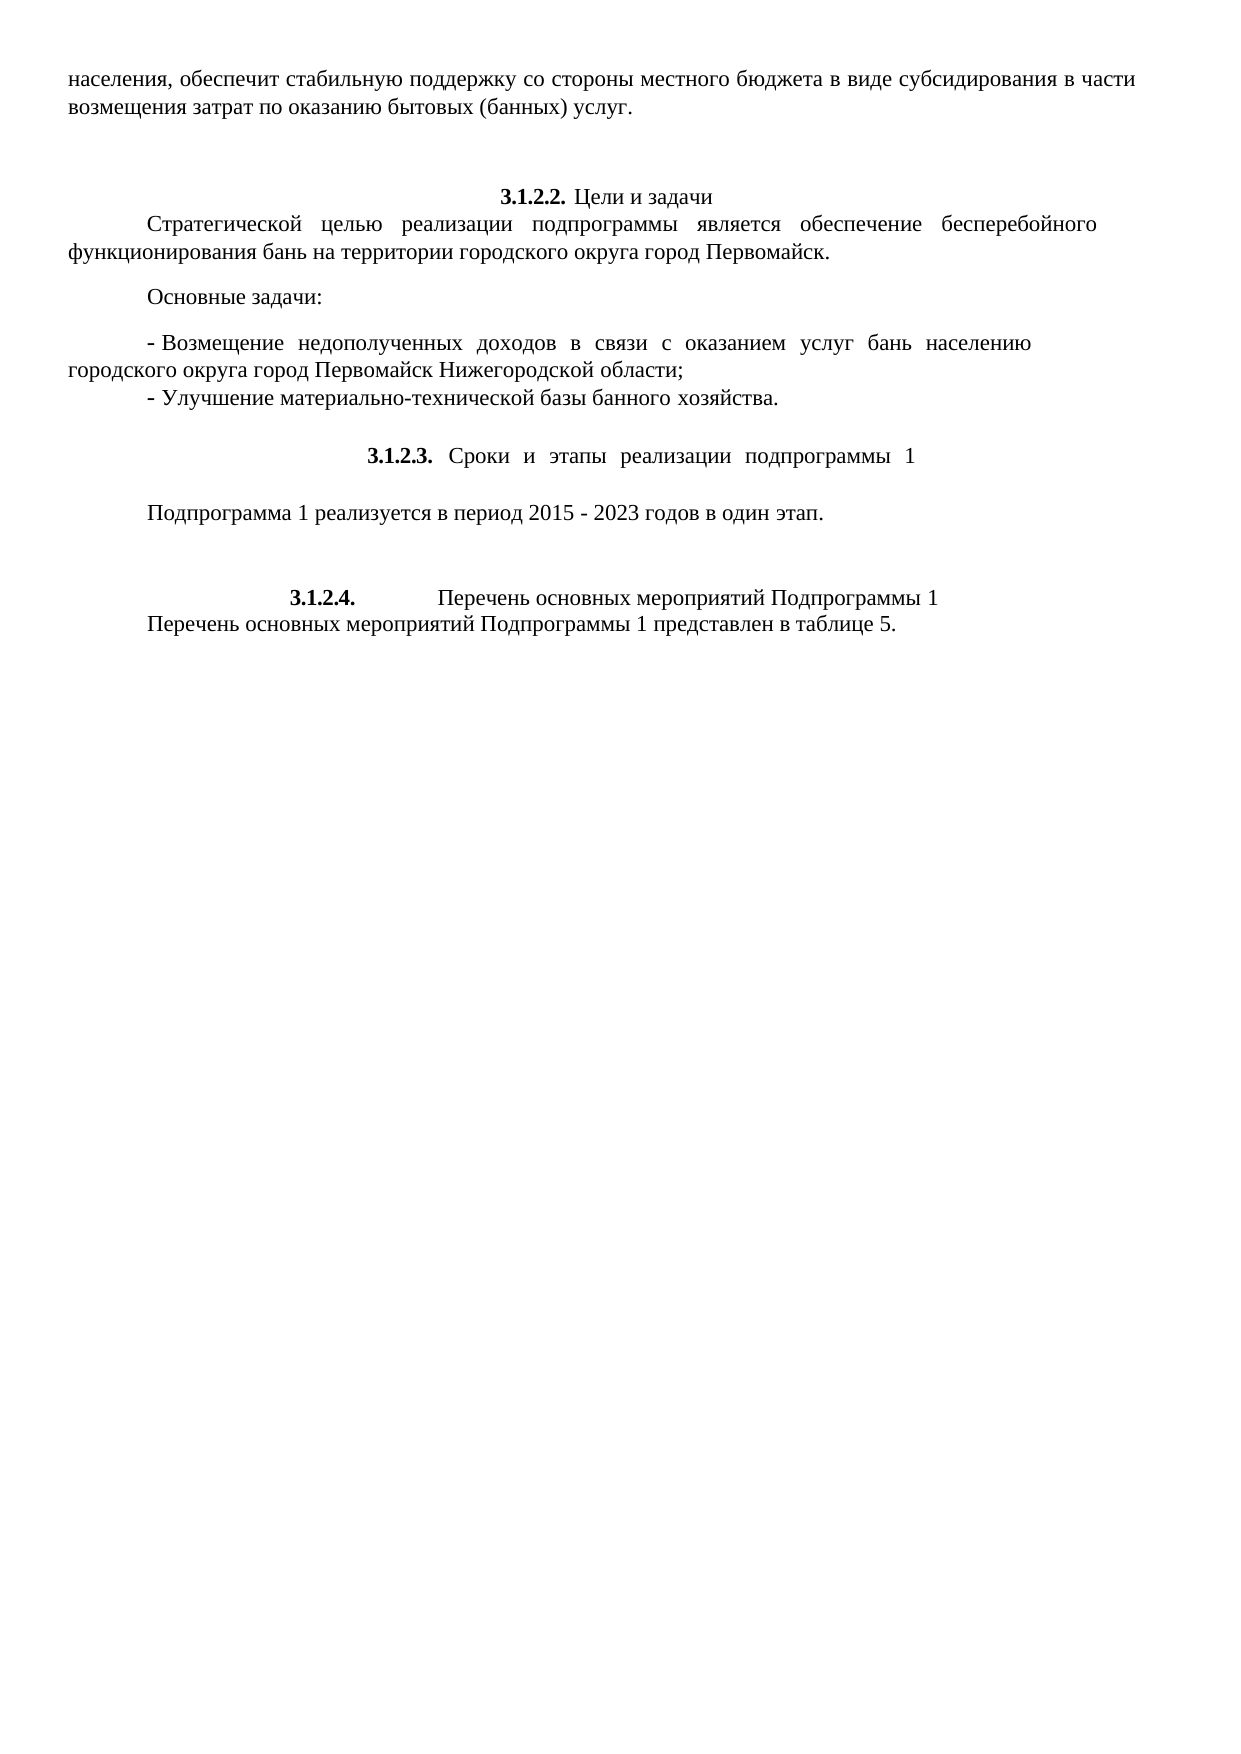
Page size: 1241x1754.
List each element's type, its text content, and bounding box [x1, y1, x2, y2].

text Основные задачи: [147, 283, 1167, 309]
list Улучшение материально-технической базы банного хозяйства. [147, 382, 1167, 411]
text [68, 64, 1137, 119]
text Стратегической целью реализации подпрограммы является обеспечение бесперебойного функционирования бань на территории городского округа город Первомайск. [68, 209, 1099, 264]
text Перечень основных мероприятий Подпрограммы 1 представлен в таблице 5. [147, 610, 1167, 636]
list Сроки и этапы реализации подпрограммы 1 Подпрограмма 1 реализуется в период 2015 - 2023 годов в один этап. [147, 411, 916, 526]
list Возмещение недополученных доходов в связи с оказанием услуг бань населению городского округа город Первомайск Нижегородской области; [68, 328, 1033, 382]
list Перечень основных мероприятий Подпрограммы 1 [61, 583, 1167, 610]
list Цели и задачи [46, 183, 1167, 209]
